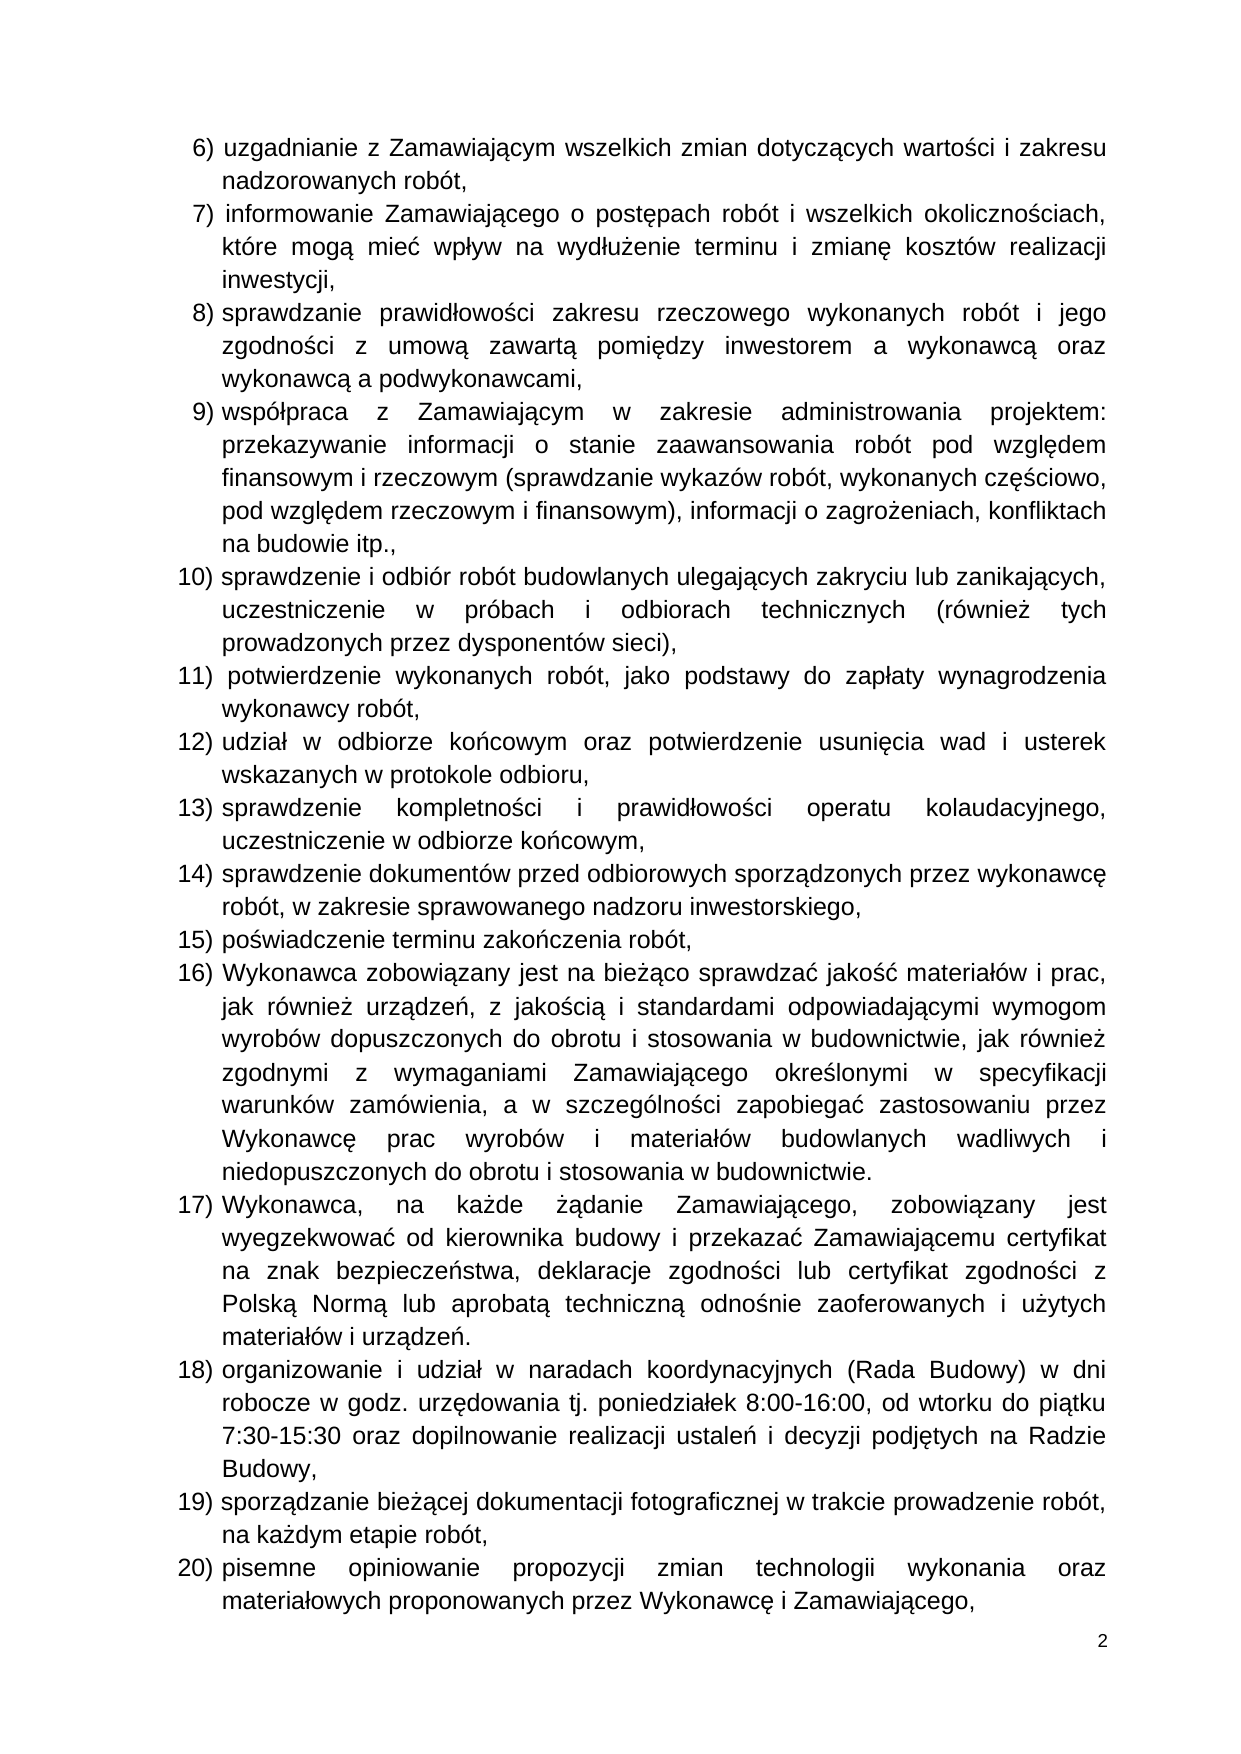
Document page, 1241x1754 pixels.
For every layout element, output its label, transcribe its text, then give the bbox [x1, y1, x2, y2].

list 13) sprawdzenie kompletności i prawidłowości operatu kolaudacyjnego, uczestniczenie w odbiorze końcowym, [177, 793, 1107, 855]
list 16) Wykonawca zobowiązany jest na bieżąco sprawdzać jakość materiałów i prac, jak również urządzeń, z jakością i standardami odpowiadającymi wymogom wyrobów dopuszczonych do obrotu i stosowania w budownictwie, jak również zgodnymi z wymaganiami Zamawiającego określonymi w specyfikacji warunków zamówienia, a w szczególności zapobiegać zastosowaniu przez Wykonawcę prac wyrobów i materiałów budowlanych wadliwych i niedopuszczonych do obrotu i stosowania w budownictwie. [177, 958, 1107, 1185]
list 10) sprawdzenie i odbiór robót budowlanych ulegających zakryciu lub zanikających, uczestniczenie w próbach i odbiorach technicznych (również tych prowadzonych przez dysponentów sieci), [177, 562, 1107, 657]
list 7) informowanie Zamawiającego o postępach robót i wszelkich okolicznościach, które mogą mieć wpływ na wydłużenie terminu i zmianę kosztów realizacji inwestycji, [192, 199, 1107, 294]
list 6) uzgadnianie z Zamawiającym wszelkich zmian dotyczących wartości i zakresu nadzorowanych robót, [192, 133, 1107, 195]
list 20) pisemne opiniowanie propozycji zmian technologii wykonania oraz materiałowych proponowanych przez Wykonawcę i Zamawiającego, [177, 1553, 1107, 1614]
list 17) Wykonawca, na każde żądanie Zamawiającego, zobowiązany jest wyegzekwować od kierownika budowy i przekazać Zamawiającemu certyfikat na znak bezpieczeństwa, deklaracje zgodności lub certyfikat zgodności z Polską Normą lub aprobatą techniczną odnośnie zaoferowanych i użytych materiałów i urządzeń. [177, 1189, 1107, 1350]
list 11) potwierdzenie wykonanych robót, jako podstawy do zapłaty wynagrodzenia wykonawcy robót, [177, 661, 1107, 723]
list 15) poświadczenie terminu zakończenia robót, [177, 925, 1107, 954]
list 8) sprawdzanie prawidłowości zakresu rzeczowego wykonanych robót i jego zgodności z umową zawartą pomiędzy inwestorem a wykonawcą oraz wykonawcą a podwykonawcami, [192, 298, 1107, 393]
list 9) współpraca z Zamawiającym w zakresie administrowania projektem: przekazywanie informacji o stanie zaawansowania robót pod względem finansowym i rzeczowym (sprawdzanie wykazów robót, wykonanych częściowo, pod względem rzeczowym i finansowym), informacji o zagrożeniach, konfliktach na budowie itp., [192, 397, 1107, 558]
list 12) udział w odbiorze końcowym oraz potwierdzenie usunięcia wad i usterek wskazanych w protokole odbioru, [177, 727, 1107, 789]
list 19) sporządzanie bieżącej dokumentacji fotograficznej w trakcie prowadzenie robót, na każdym etapie robót, [177, 1487, 1107, 1548]
list 18) organizowanie i udział w naradach koordynacyjnych (Rada Budowy) w dni robocze w godz. urzędowania tj. poniedziałek 8:00-16:00, od wtorku do piątku 7:30-15:30 oraz dopilnowanie realizacji ustaleń i decyzji podjętych na Radzie Budowy, [177, 1355, 1107, 1482]
list 14) sprawdzenie dokumentów przed odbiorowych sporządzonych przez wykonawcę robót, w zakresie sprawowanego nadzoru inwestorskiego, [177, 859, 1107, 921]
